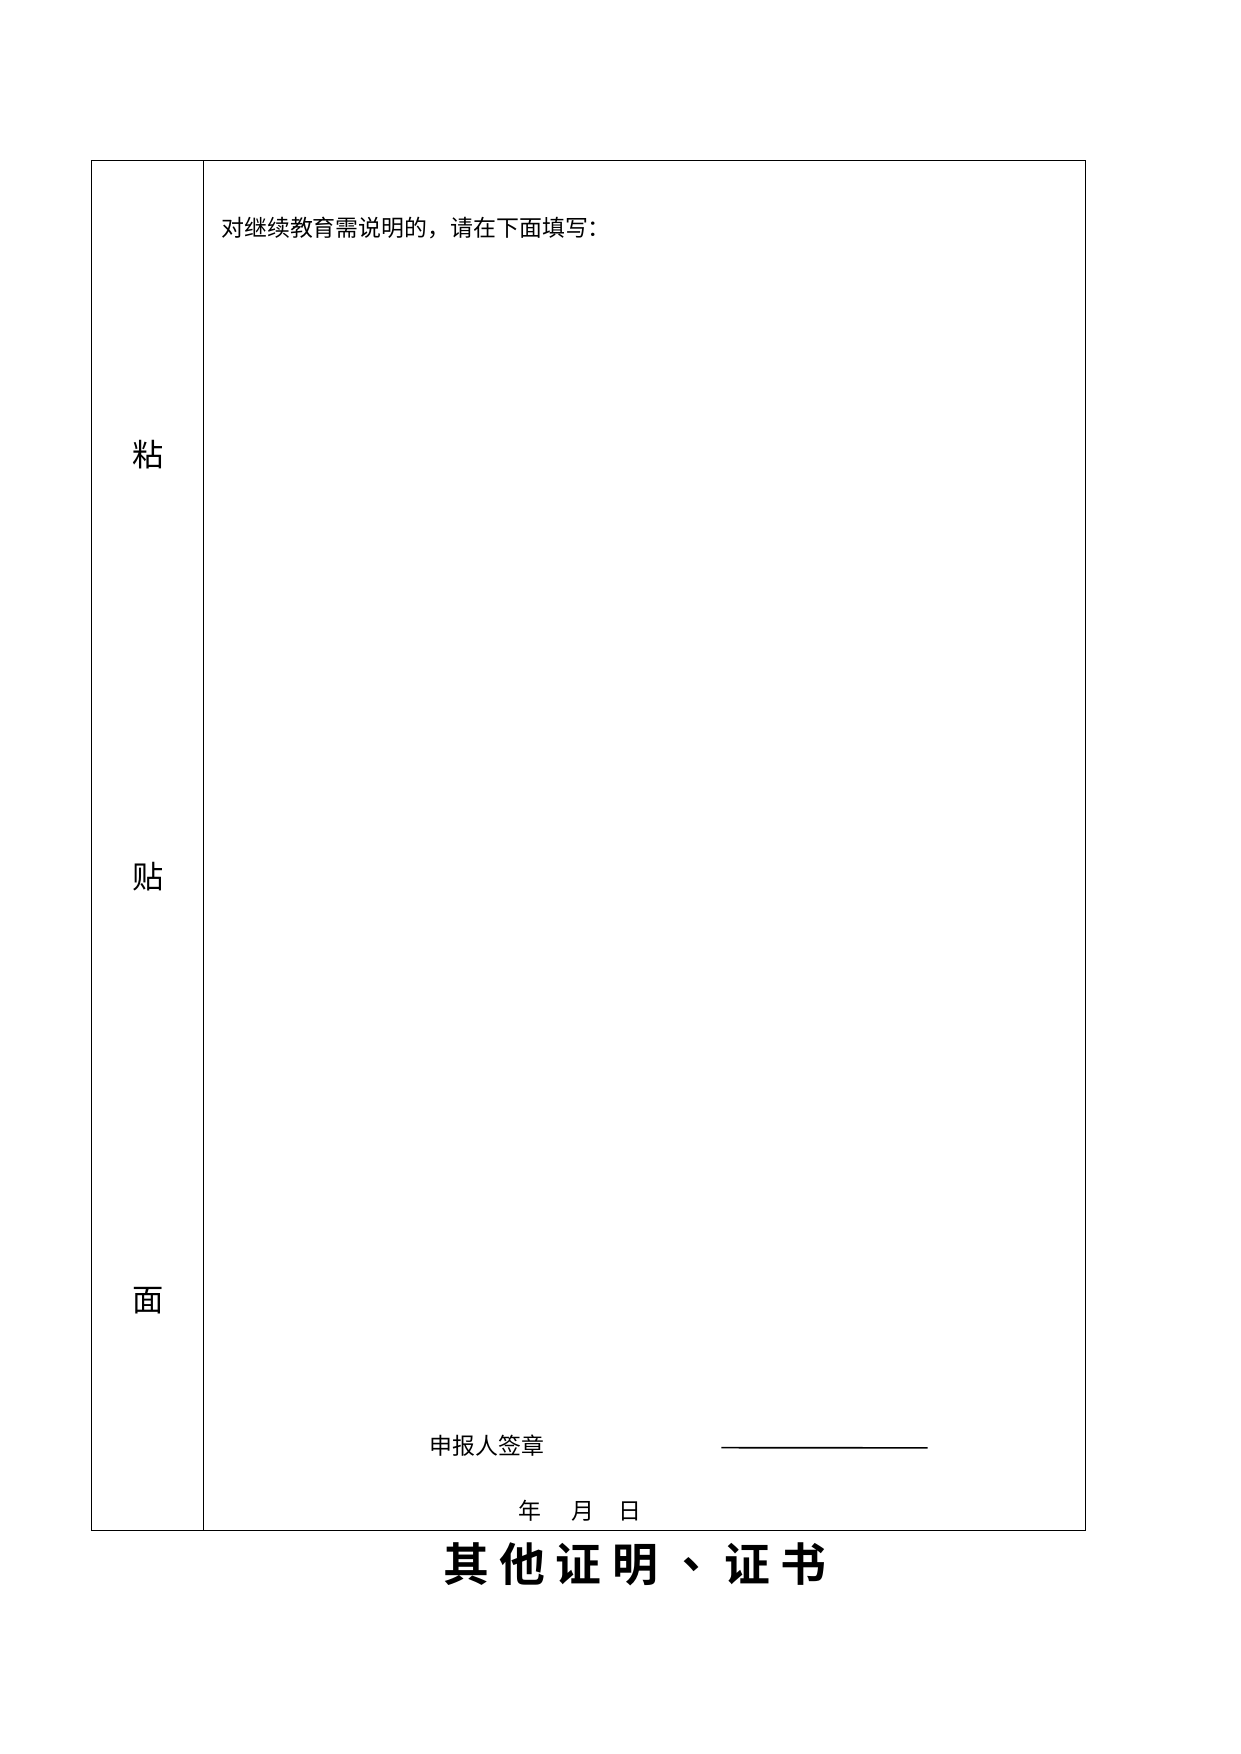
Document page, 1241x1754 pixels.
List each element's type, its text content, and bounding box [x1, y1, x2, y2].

text 其他证明、证书 [148, 1531, 1122, 1596]
table_header 粘 贴 面 [92, 161, 203, 1530]
table_header 对继续教育需说明的，请在下面填写： 申报人签章 年 月 日 [204, 161, 1085, 1530]
